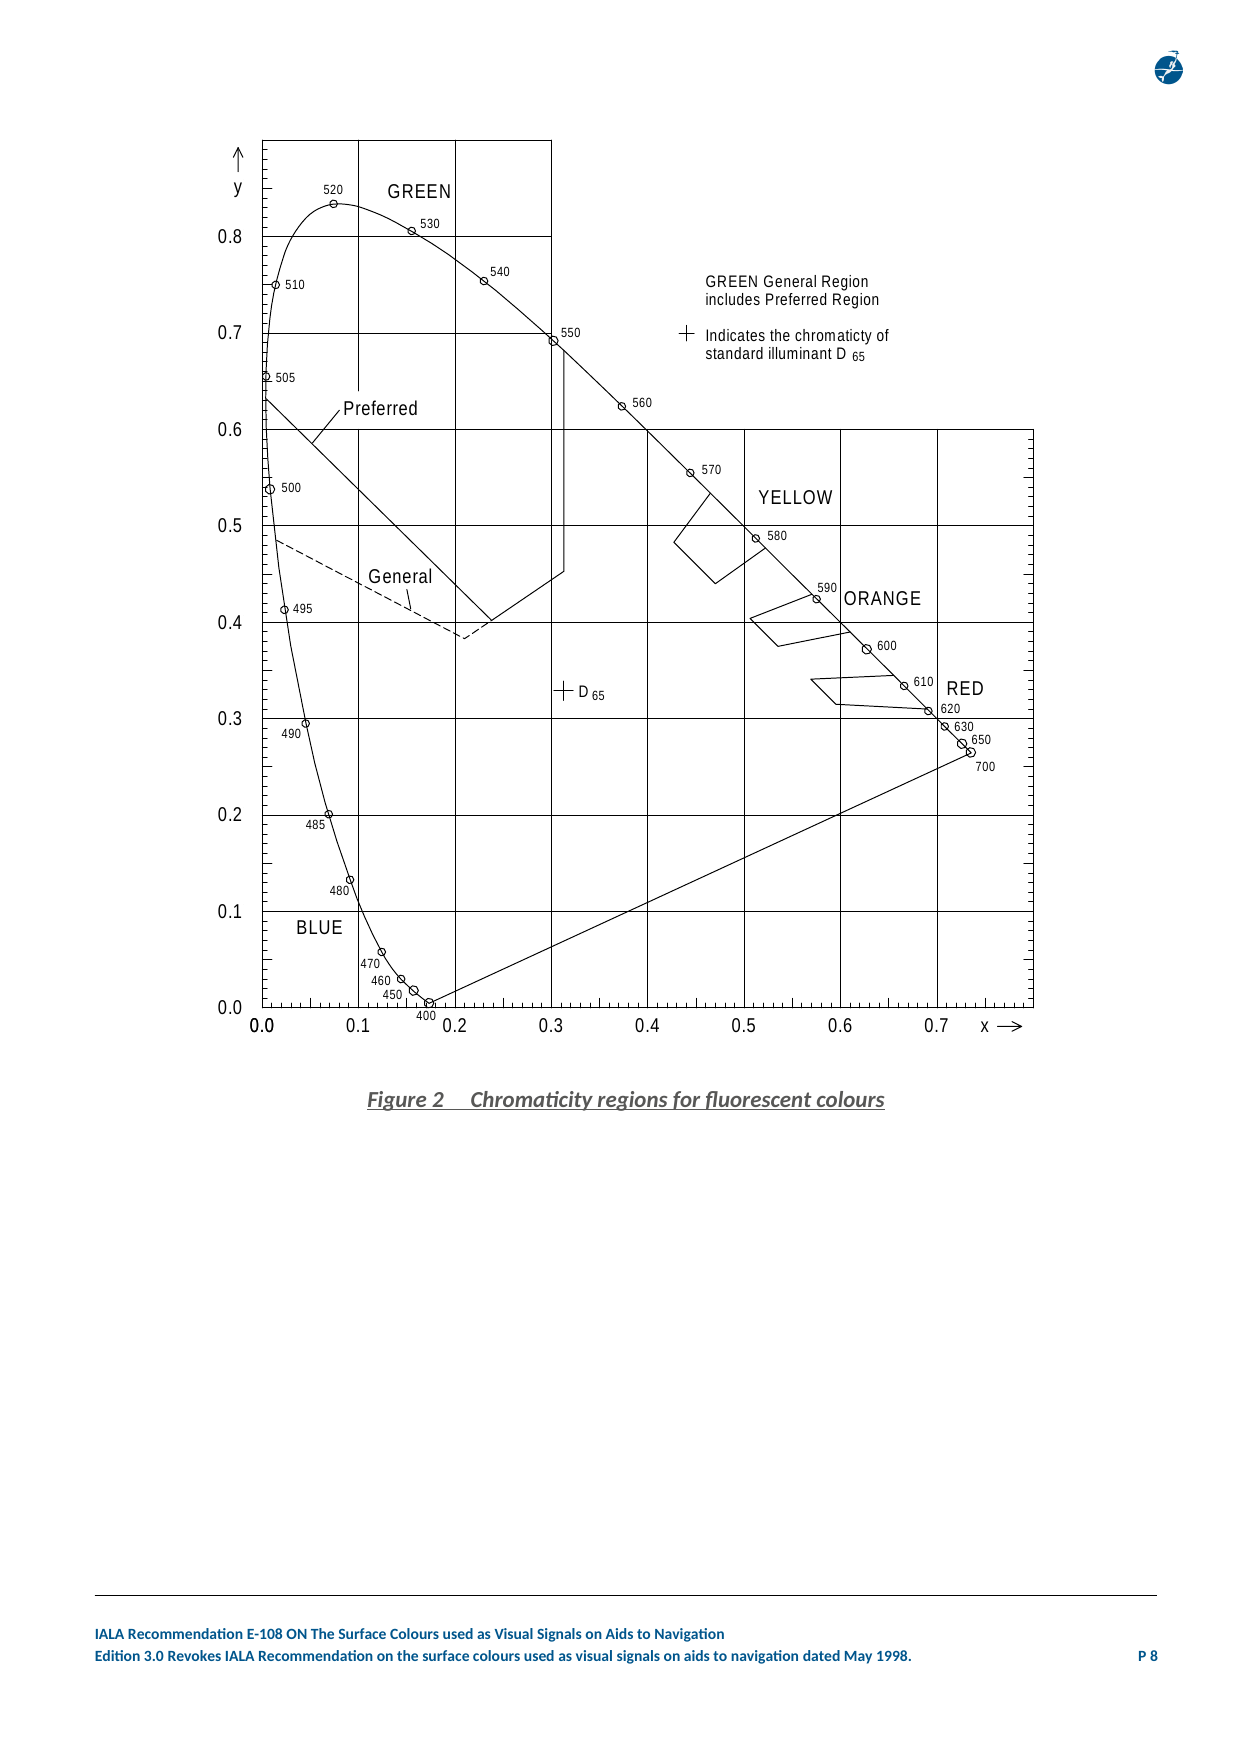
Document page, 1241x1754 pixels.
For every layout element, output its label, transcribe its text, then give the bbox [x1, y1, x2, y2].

picture [1123, 0, 1241, 119]
text Chromaticity regions for fluorescent colours [94, 1085, 1157, 1113]
